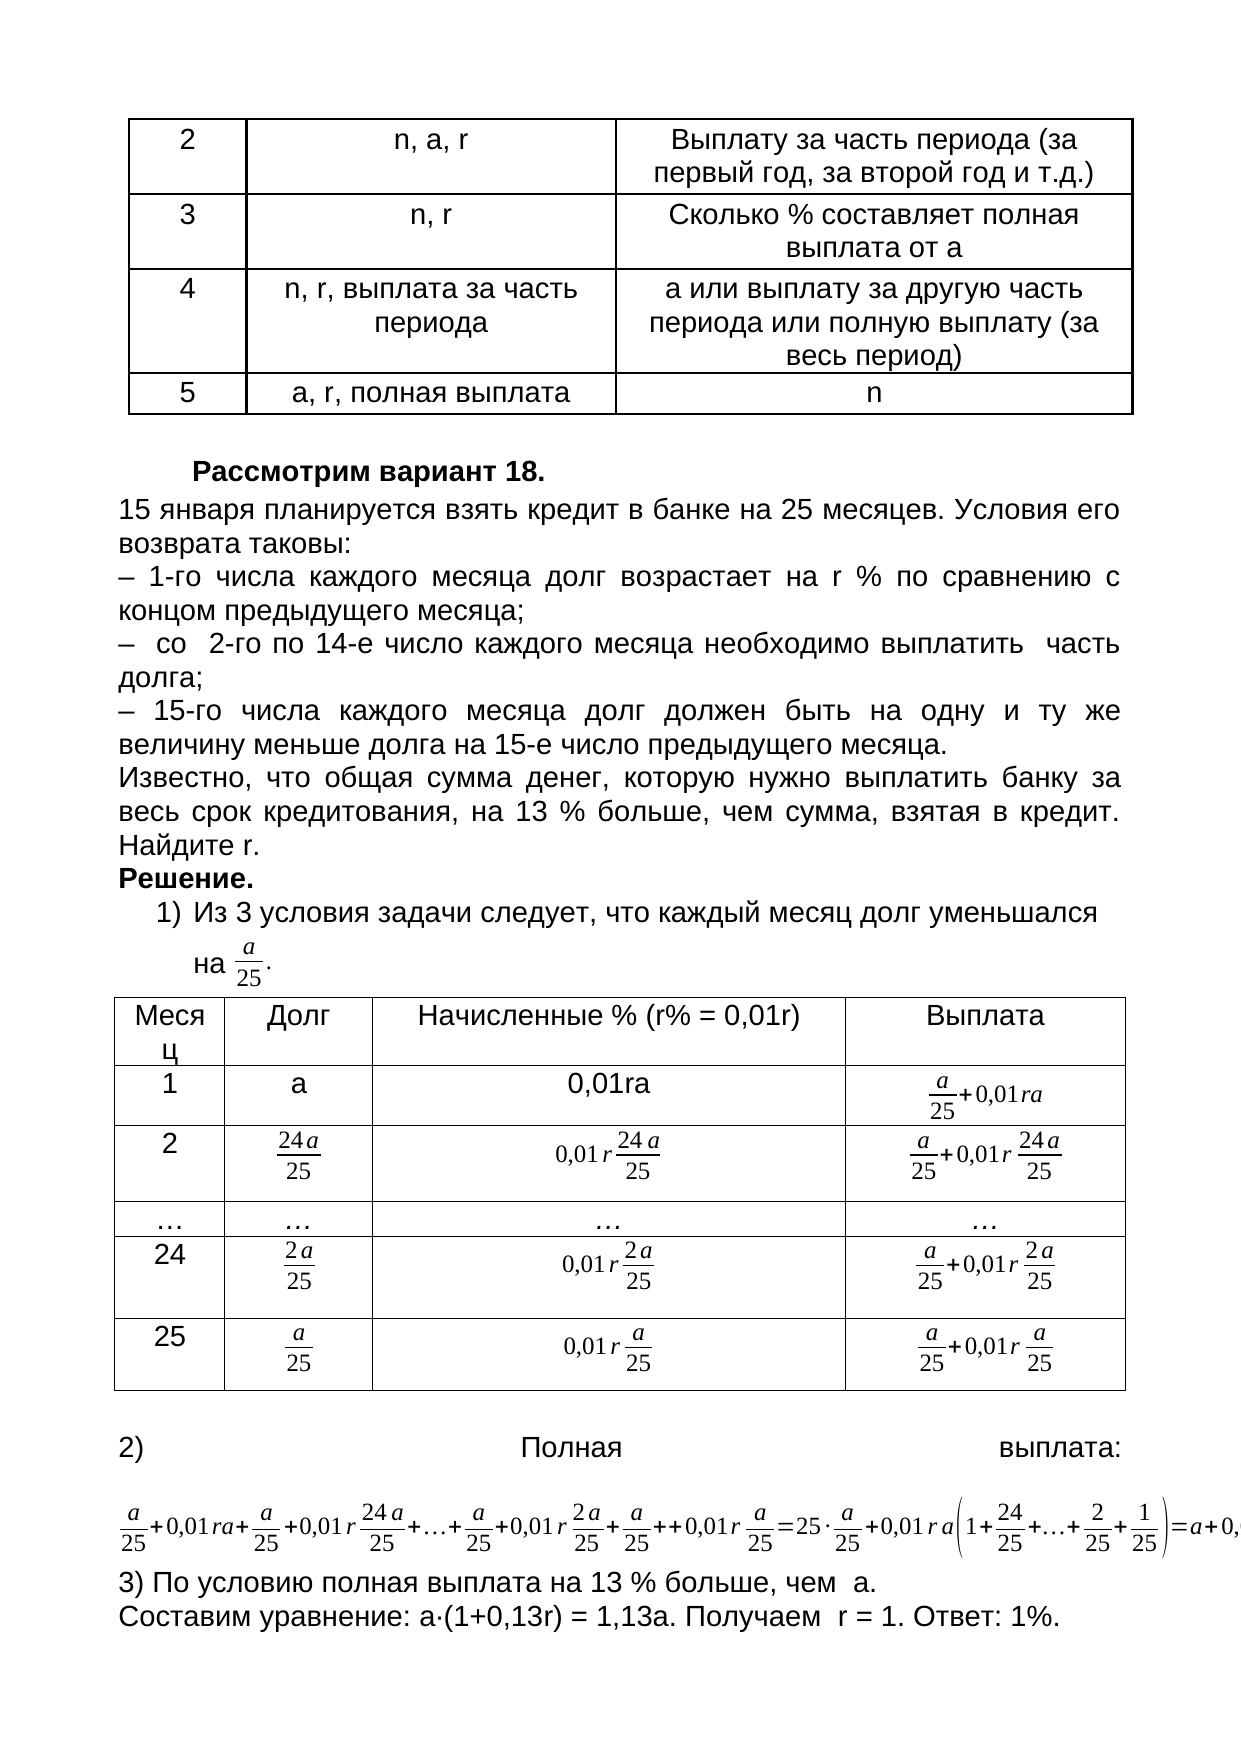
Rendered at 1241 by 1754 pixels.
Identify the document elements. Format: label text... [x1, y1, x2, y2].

table_cell [225, 1237, 372, 1318]
table_cell [846, 1066, 1125, 1125]
table_cell a, r, полная выплата [248, 374, 615, 413]
table_cell [373, 1126, 845, 1201]
table_cell [846, 1237, 1125, 1318]
table_cell а [225, 1066, 372, 1125]
table_cell 3 [130, 195, 245, 267]
table_cell n, a, r [248, 120, 615, 193]
table_cell [225, 1126, 372, 1201]
table_cell [373, 1237, 845, 1318]
table_cell [846, 1126, 1125, 1201]
table_cell 24 [115, 1237, 224, 1318]
text – со 2-го по 14-е число каждого месяца необходимо выплатить часть долга; [118, 626, 1122, 693]
table_cell Сколько % составляет полная выплата от а [617, 195, 1131, 267]
table_cell 5 [130, 374, 245, 413]
table_cell [373, 1319, 845, 1390]
table_cell … [846, 1202, 1125, 1236]
table_cell 1 [115, 1066, 224, 1125]
table_cell … [373, 1202, 845, 1236]
table_cell n [617, 374, 1131, 413]
table_cell … [225, 1202, 372, 1236]
table_cell 25 [115, 1319, 224, 1390]
table_cell [846, 1319, 1125, 1390]
text Рассмотрим вариант 18. [118, 453, 1122, 487]
table_cell [225, 1319, 372, 1390]
table_cell 4 [130, 270, 245, 372]
table_cell 0,01ra [373, 1066, 845, 1125]
text 3) По условию полная выплата на 13 % больше, чем а. [118, 1565, 1122, 1598]
text 15 января планируется взять кредит в банке на 25 месяцев. Условия его возврата таковы: [118, 492, 1122, 559]
table_header Выплата [846, 998, 1125, 1065]
list Из 3 условия задачи следует, что каждый месяц долг уменьшался на [156, 894, 1122, 992]
table_cell 2 [130, 120, 245, 193]
text Решение. [118, 861, 1122, 894]
table_cell а или выплату за другую часть периода или полную выплату (за весь период) [617, 270, 1131, 372]
table_cell … [115, 1202, 224, 1236]
text – 1-го числа каждого месяца долг возрастает на r % по сравнению с концом предыдущего месяца; [118, 559, 1122, 626]
table_cell n, r [248, 195, 615, 267]
table_header Месяц [115, 998, 224, 1065]
table_cell Выплату за часть периода (за первый год, за второй год и т.д.) [617, 120, 1131, 193]
text Известно, что общая сумма денег, которую нужно выплатить банку за весь срок кредитования, на 13 % больше, чем сумма, взятая в кредит. Найдите r. [118, 760, 1122, 861]
text Составим уравнение: a∙(1+0,13r) = 1,13а. Получаем r = 1. Ответ: 1%. [118, 1598, 1122, 1632]
table_header Начисленные % (r% = 0,01r) [373, 998, 845, 1065]
table_header Долг [225, 998, 372, 1065]
text 2) Полная выплата: [118, 1430, 1122, 1561]
table_cell 2 [115, 1126, 224, 1201]
text – 15-го числа каждого месяца долг должен быть на одну и ту же величину меньше долга на 15-е число предыдущего месяца. [118, 693, 1122, 760]
table_cell n, r, выплата за часть периода [248, 270, 615, 372]
